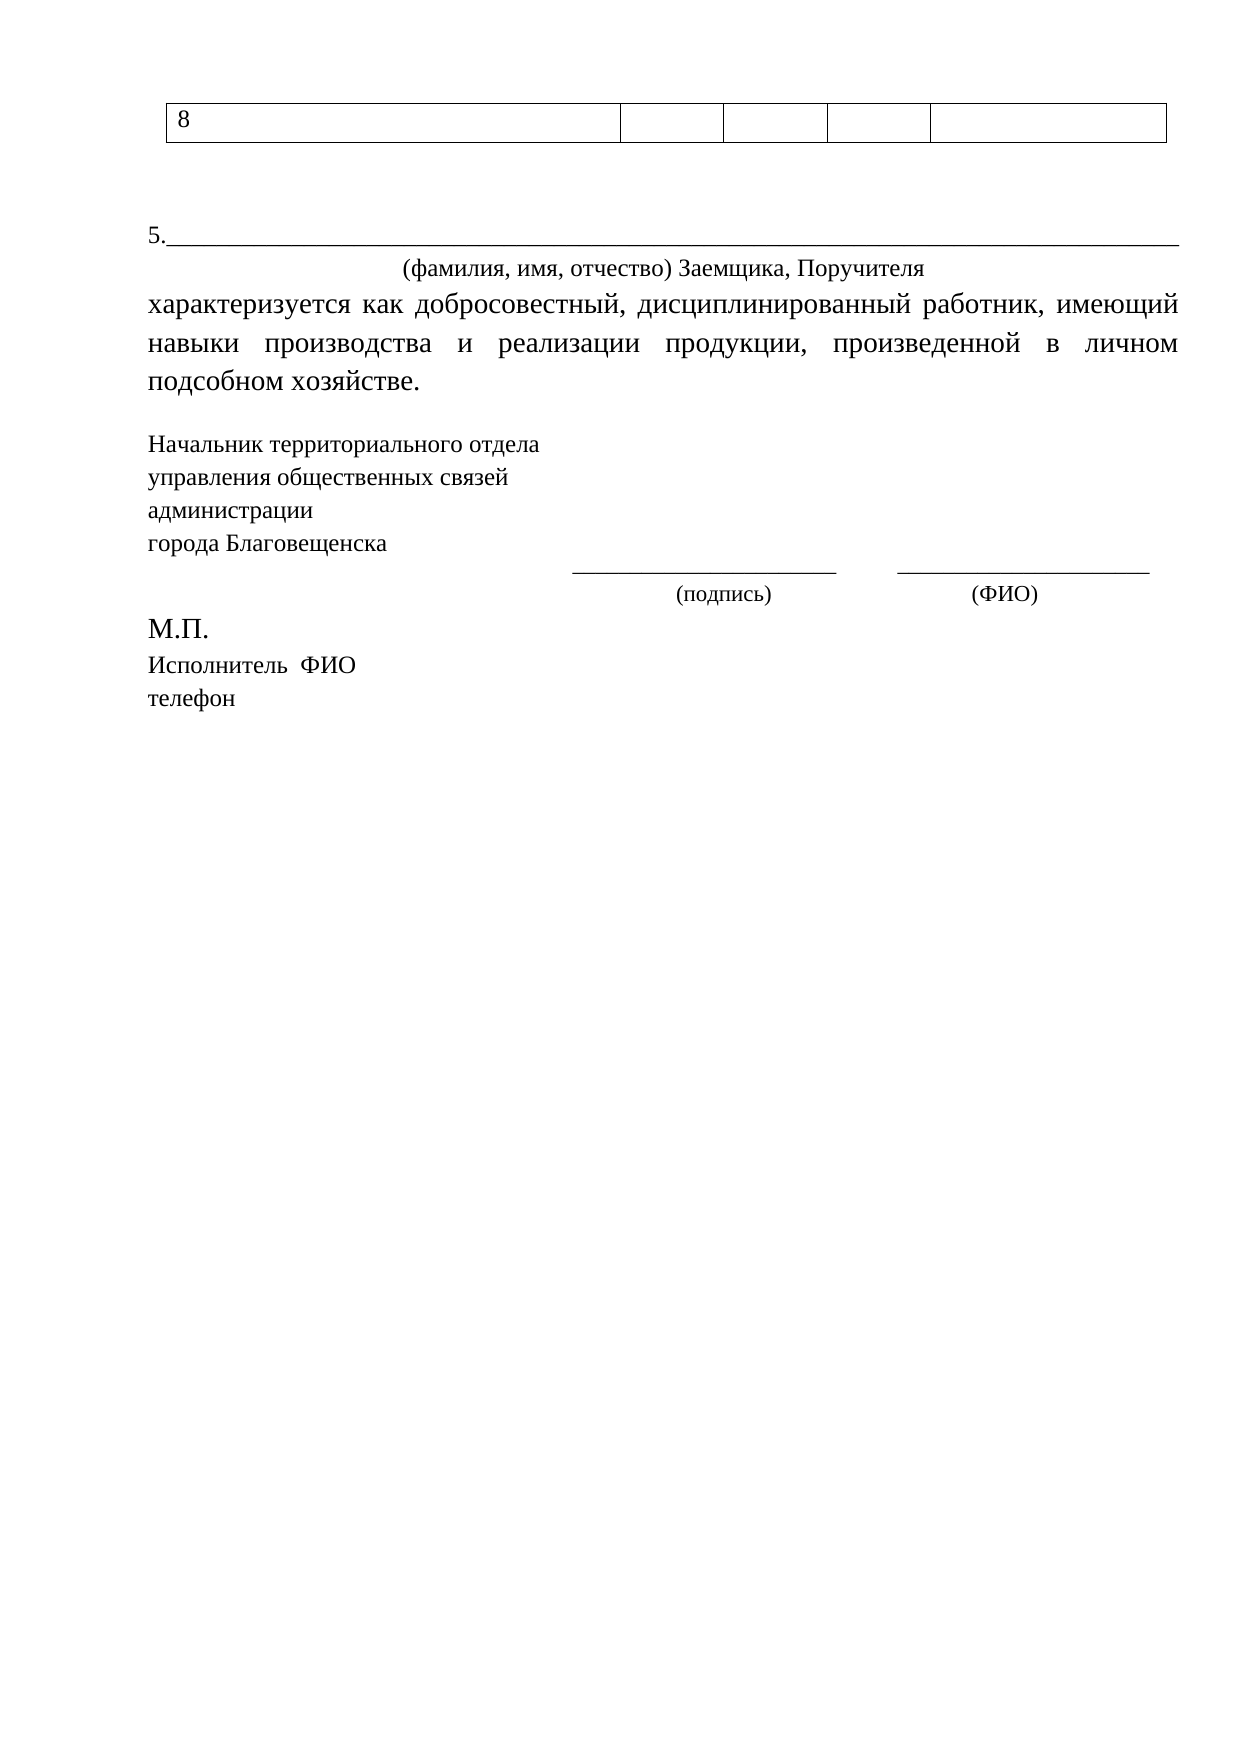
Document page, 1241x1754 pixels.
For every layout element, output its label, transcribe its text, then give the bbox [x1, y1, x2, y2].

table_cell [828, 104, 930, 142]
table_header Начальник территориального отдела управления общественных связей администрации города Благовещенска [136, 430, 561, 611]
text телефон [148, 683, 1179, 711]
text Исполнитель ФИО [148, 650, 1179, 678]
table_cell [621, 104, 723, 142]
text М.П. [148, 611, 1166, 645]
text (фамилия, имя, отчество) Заемщика, Поручителя [148, 253, 1179, 282]
table_cell 8 [167, 104, 620, 142]
text 5._________________________________________________________________________________ [148, 220, 1179, 249]
table_cell [931, 104, 1166, 142]
text характеризуется как добросовестный, дисциплинированный работник, имеющий навыки производства и реализации продукции, произведенной в личном подсобном хозяйстве. [148, 286, 1179, 397]
table_header _______________________ (подпись) [561, 430, 886, 611]
table_header ______________________ (ФИО) [886, 430, 1167, 611]
table_cell [724, 104, 827, 142]
